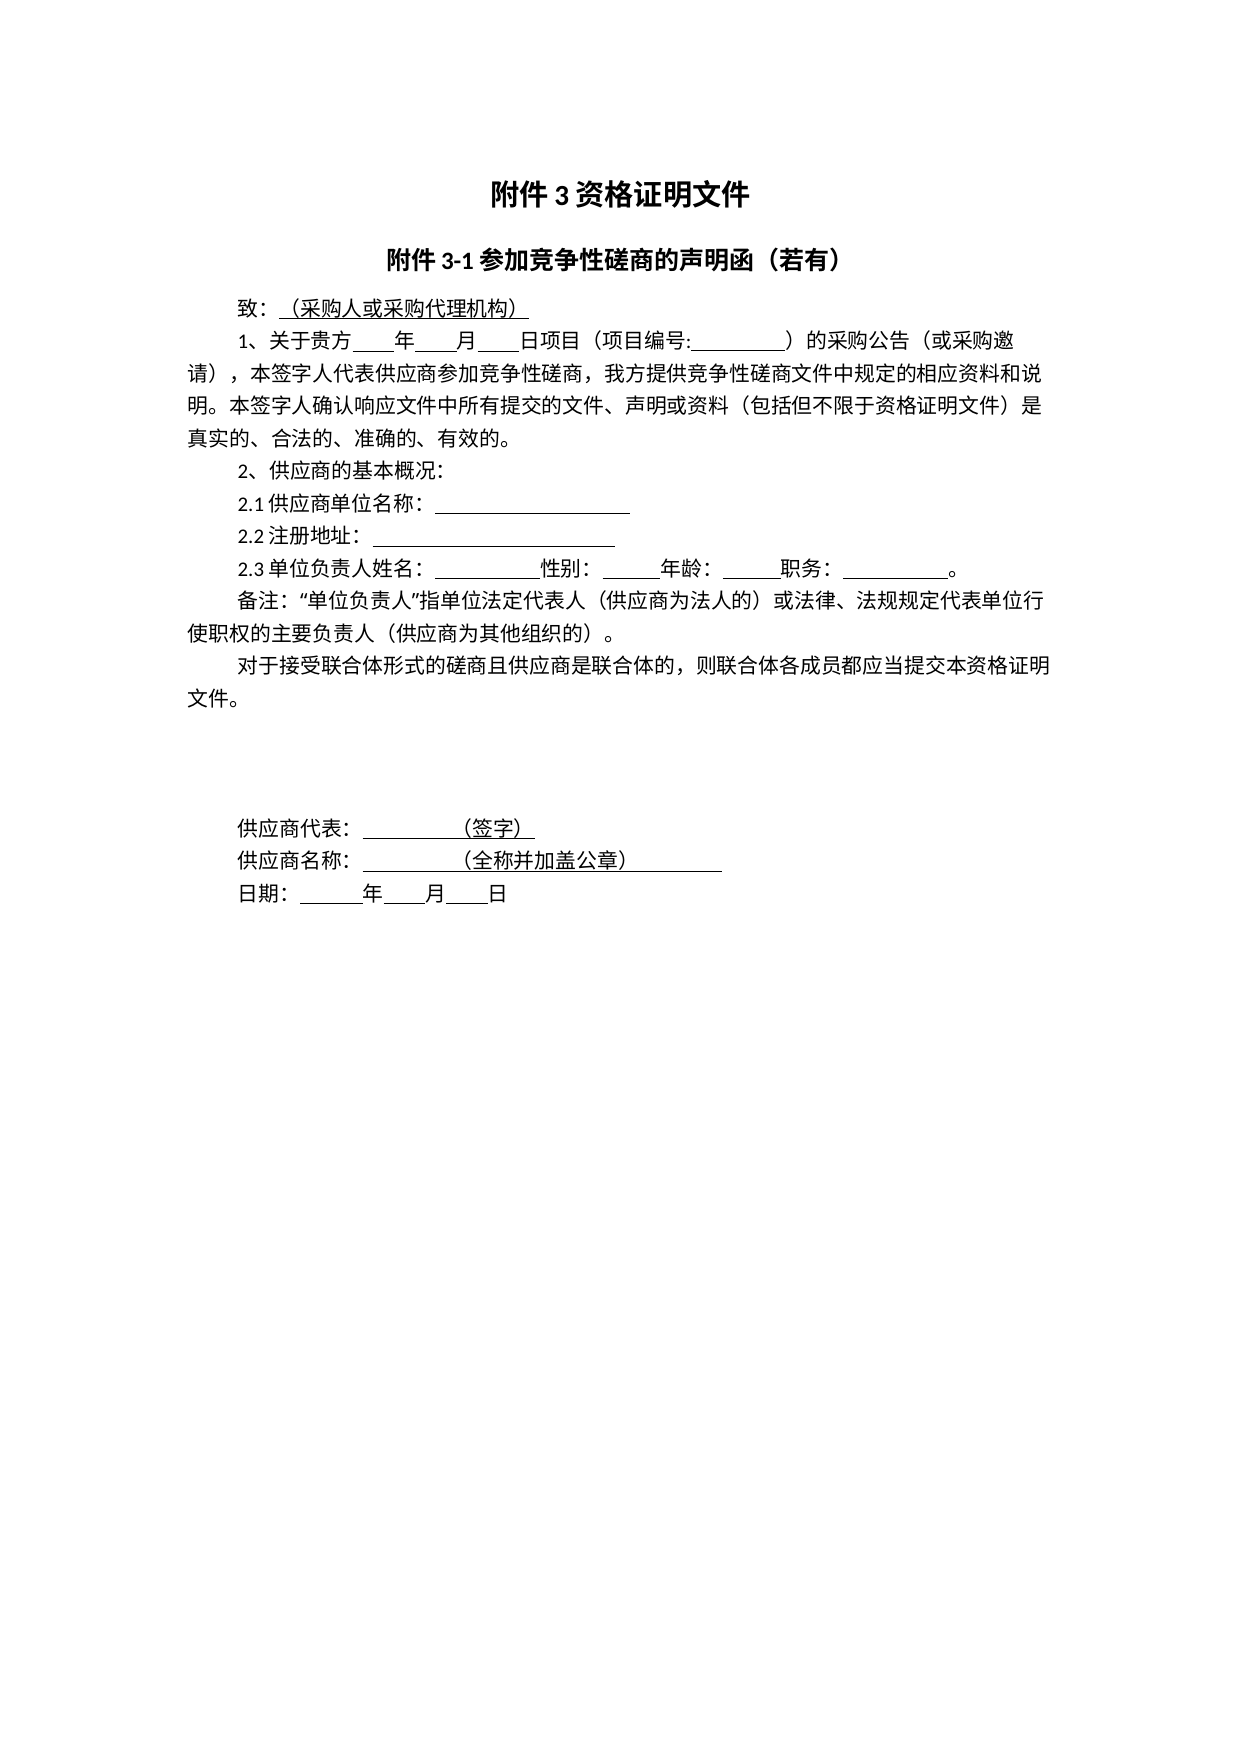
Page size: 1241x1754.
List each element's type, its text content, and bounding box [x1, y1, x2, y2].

text 2.2注册地址： [187, 519, 1053, 552]
text 附件3 资格证明文件 [187, 162, 1053, 227]
text 2.3单位负责人姓名： 性别： 年龄： 职务： 。 [187, 552, 1053, 584]
text 附件3-1 参加竞争性磋商的声明函（若有） [187, 227, 1053, 292]
text 备注：“单位负责人”指单位法定代表人（供应商为法人的）或法律、法规规定代表单位行使职权的主要负责人（供应商为其他组织的）。 [187, 584, 1053, 649]
text 供应商名称： （全称并加盖公章） [187, 844, 1053, 877]
text 1、关于贵方 年 月 日项目（项目编号: ）的采购公告（或采购邀请），本签字人代表供应商参加竞争性磋商，我方提供竞争性磋商文件中规定的相应资料和说明。本签字人确认响应文件中所有提交的文件、声明或资料（包括但不限于资格证明文件）是真实的、合法的、准确的、有效的。 [187, 324, 1053, 454]
text 2、供应商的基本概况： [187, 454, 1053, 487]
text 日期： 年 月 日 [187, 877, 1053, 909]
text 2.1供应商单位名称： [187, 487, 1053, 519]
text 供应商代表： （签字） [187, 812, 1053, 844]
text 对于接受联合体形式的磋商且供应商是联合体的，则联合体各成员都应当提交本资格证明文件。 [187, 649, 1053, 812]
text 致：（采购人或采购代理机构） [187, 292, 1053, 324]
